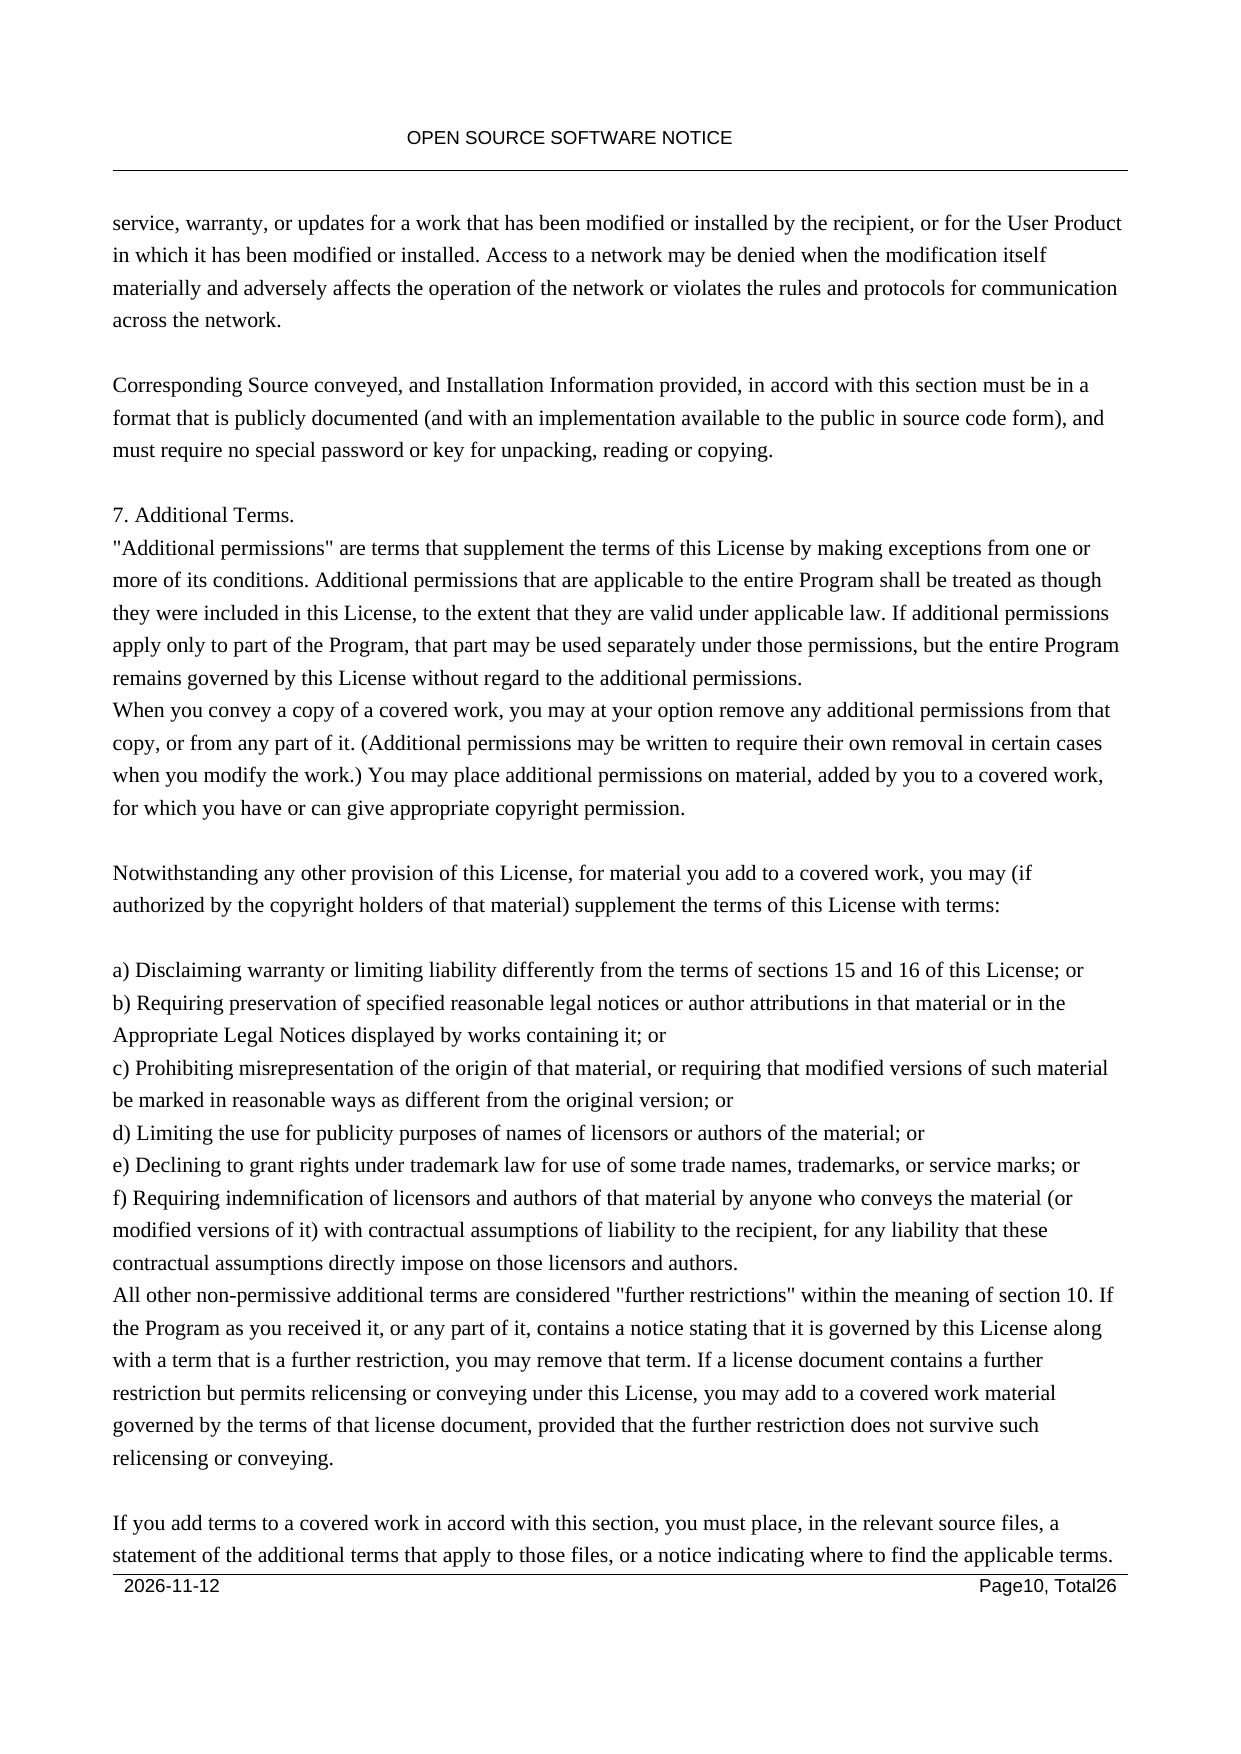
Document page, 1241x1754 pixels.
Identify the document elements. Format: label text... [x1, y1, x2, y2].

text If you add terms to a covered work in accord with this section, you must place, in the relevant source files, a statement of the additional terms that apply to those files, or a notice indicating where to find the applicable terms. [112, 1506, 1128, 1571]
text All other non-permissive additional terms are considered "further restrictions" within the meaning of section 10. If the Program as you received it, or any part of it, contains a notice stating that it is governed by this License along with a term that is a further restriction, you may remove that term. If a license document contains a further restriction but permits relicensing or conveying under this License, you may add to a covered work material governed by the terms of that license document, provided that the further restriction does not survive such relicensing or conveying. [112, 1279, 1128, 1474]
text c) Prohibiting misrepresentation of the origin of that material, or requiring that modified versions of such material be marked in reasonable ways as different from the original version; or [112, 1051, 1128, 1116]
text f) Requiring indemnification of licensors and authors of that material by anyone who conveys the material (or modified versions of it) with contractual assumptions of liability to the recipient, for any liability that these contractual assumptions directly impose on those licensors and authors. [112, 1181, 1128, 1279]
text "Additional permissions" are terms that supplement the terms of this License by making exceptions from one or more of its conditions. Additional permissions that are applicable to the entire Program shall be treated as though they were included in this License, to the extent that they are valid under applicable law. If additional permissions apply only to part of the Program, that part may be used separately under those permissions, but the entire Program remains governed by this License without regard to the additional permissions. [112, 531, 1128, 694]
text e) Declining to grant rights under trademark law for use of some trade names, trademarks, or service marks; or [112, 1149, 1128, 1181]
text 7. Additional Terms. [112, 499, 1128, 531]
text b) Requiring preservation of specified reasonable legal notices or author attributions in that material or in the Appropriate Legal Notices displayed by works containing it; or [112, 986, 1128, 1051]
text d) Limiting the use for publicity purposes of names of licensors or authors of the material; or [112, 1116, 1128, 1149]
text Corresponding Source conveyed, and Installation Information provided, in accord with this section must be in a format that is publicly documented (and with an implementation available to the public in source code form), and must require no special password or key for unpacking, reading or copying. [112, 369, 1128, 466]
text When you convey a copy of a covered work, you may at your option remove any additional permissions from that copy, or from any part of it. (Additional permissions may be written to require their own removal in certain cases when you modify the work.) You may place additional permissions on material, added by you to a covered work, for which you have or can give appropriate copyright permission. [112, 694, 1128, 824]
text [112, 206, 1128, 336]
text a) Disclaiming warranty or limiting liability differently from the terms of sections 15 and 16 of this License; or [112, 954, 1128, 986]
text Notwithstanding any other provision of this License, for material you add to a covered work, you may (if authorized by the copyright holders of that material) supplement the terms of this License with terms: [112, 856, 1128, 921]
